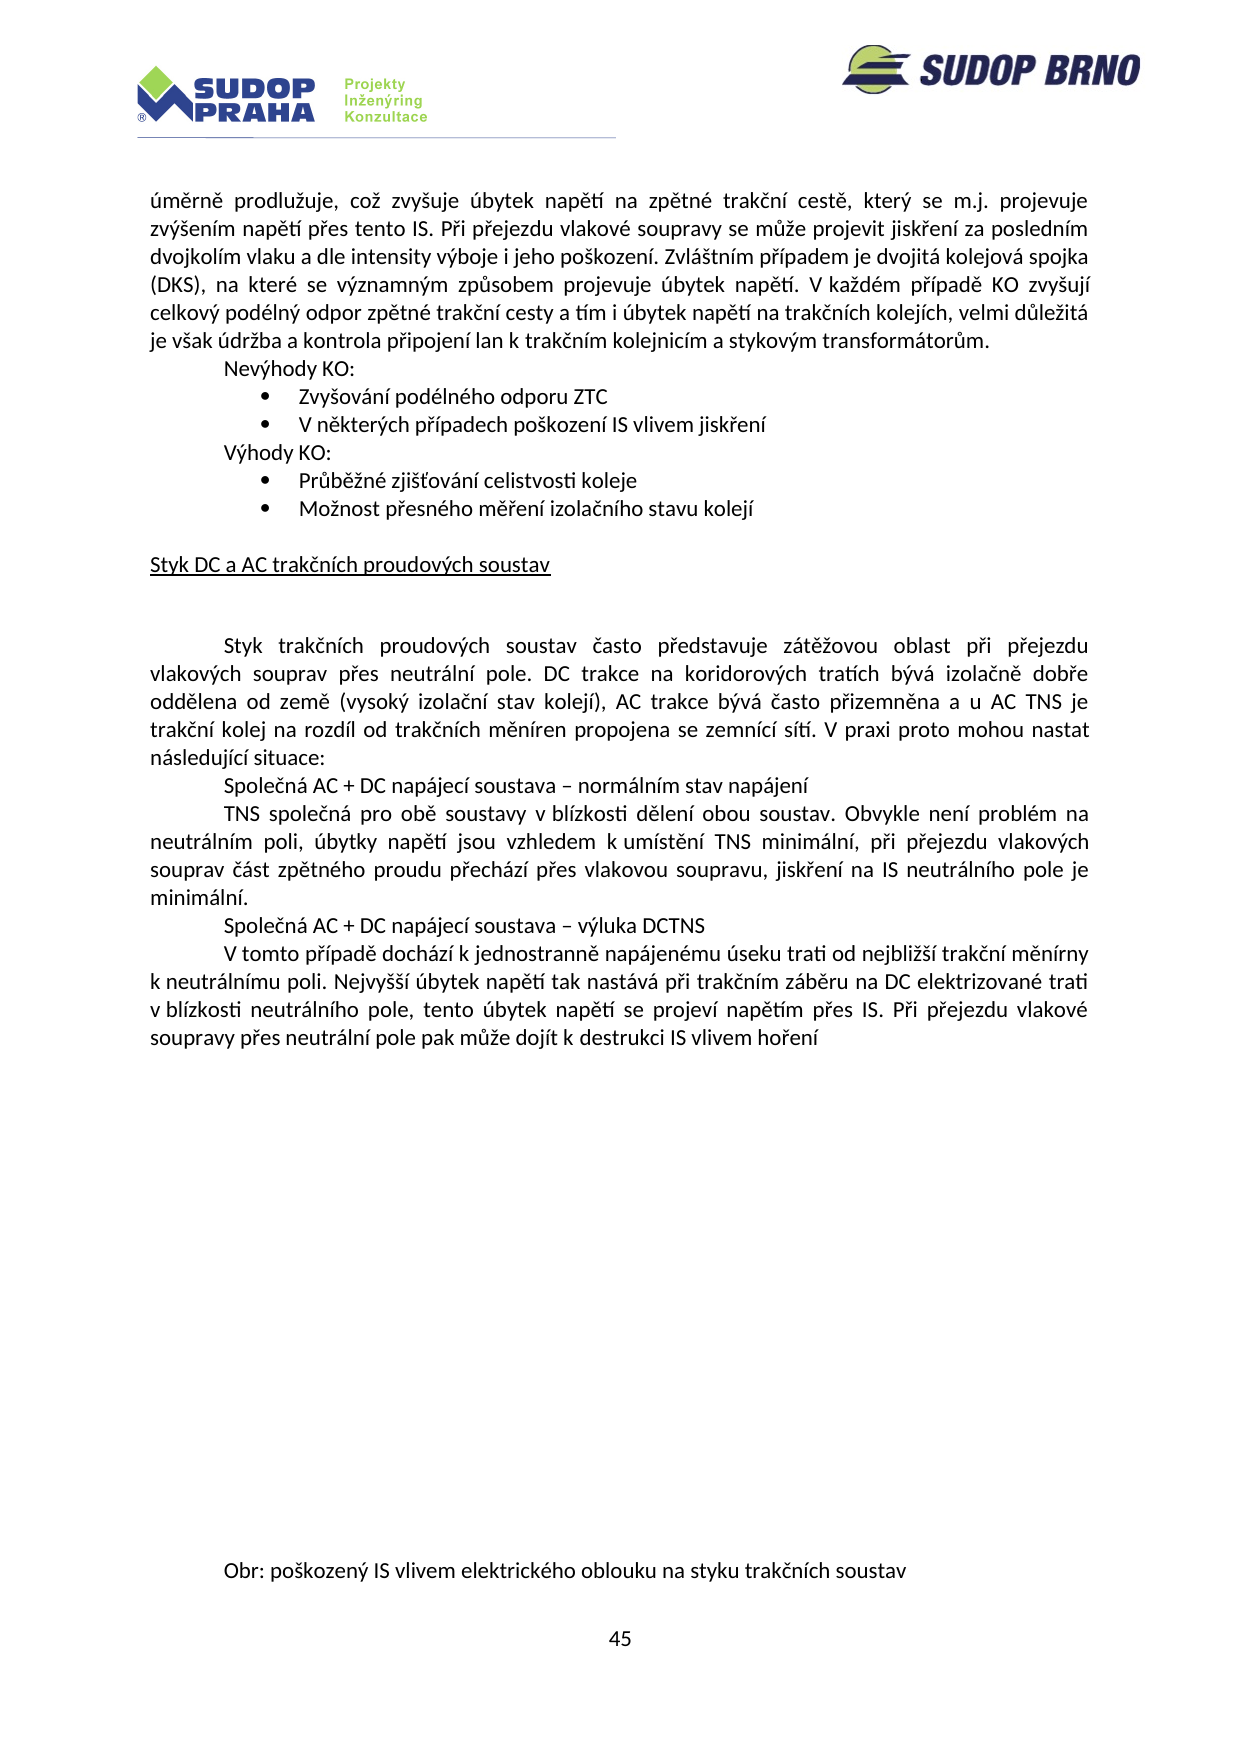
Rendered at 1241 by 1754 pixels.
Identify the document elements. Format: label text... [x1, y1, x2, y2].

text TNS společná pro obě soustavy v blízkosti dělení obou soustav. Obvykle není problém na neutrálním poli, úbytky napětí jsou vzhledem k umístění TNS minimální, při přejezdu vlakových souprav část zpětného proudu přechází přes vlakovou soupravu, jiskření na IS neutrálního pole je minimální. [150, 799, 1090, 911]
text V tomto případě dochází k jednostranně napájenému úseku trati od nejbližší trakční měnírny k neutrálnímu poli. Nejvyšší úbytek napětí tak nastává při trakčním záběru na DC elektrizované trati v blízkosti neutrálního pole, tento úbytek napětí se projeví napětím přes IS. Při přejezdu vlakové soupravy přes neutrální pole pak může dojít k destrukci IS vlivem hoření [150, 939, 1090, 1051]
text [150, 186, 1090, 354]
text Společná AC + DC napájecí soustava – normálním stav napájení [150, 771, 1090, 799]
text Styk trakčních proudových soustav často představuje zátěžovou oblast při přejezdu vlakových souprav přes neutrální pole. DC trakce na koridorových tratích bývá izolačně dobře oddělena od země (vysoký izolační stav kolejí), AC trakce bývá často přizemněna a u AC TNS je trakční kolej na rozdíl od trakčních měníren propojena se zemnící sítí. V praxi proto mohou nastat následující situace: [150, 631, 1090, 771]
list Zvyšování podélného odporu ZTC [261, 382, 1090, 410]
text Obr: poškozený IS vlivem elektrického oblouku na styku trakčních soustav [150, 1556, 1090, 1584]
list Možnost přesného měření izolačního stavu kolejí [261, 494, 1090, 522]
list Průběžné zjišťování celistvosti koleje [261, 466, 1090, 494]
text Nevýhody KO: [150, 354, 1090, 382]
list V některých případech poškození IS vlivem jiskření [261, 410, 1090, 438]
text Společná AC + DC napájecí soustava – výluka DCTNS [150, 911, 1090, 939]
picture [841, 45, 1149, 96]
text Styk DC a AC trakčních proudových soustav [150, 550, 1090, 578]
text Výhody KO: [150, 438, 1090, 466]
picture [137, 65, 435, 126]
